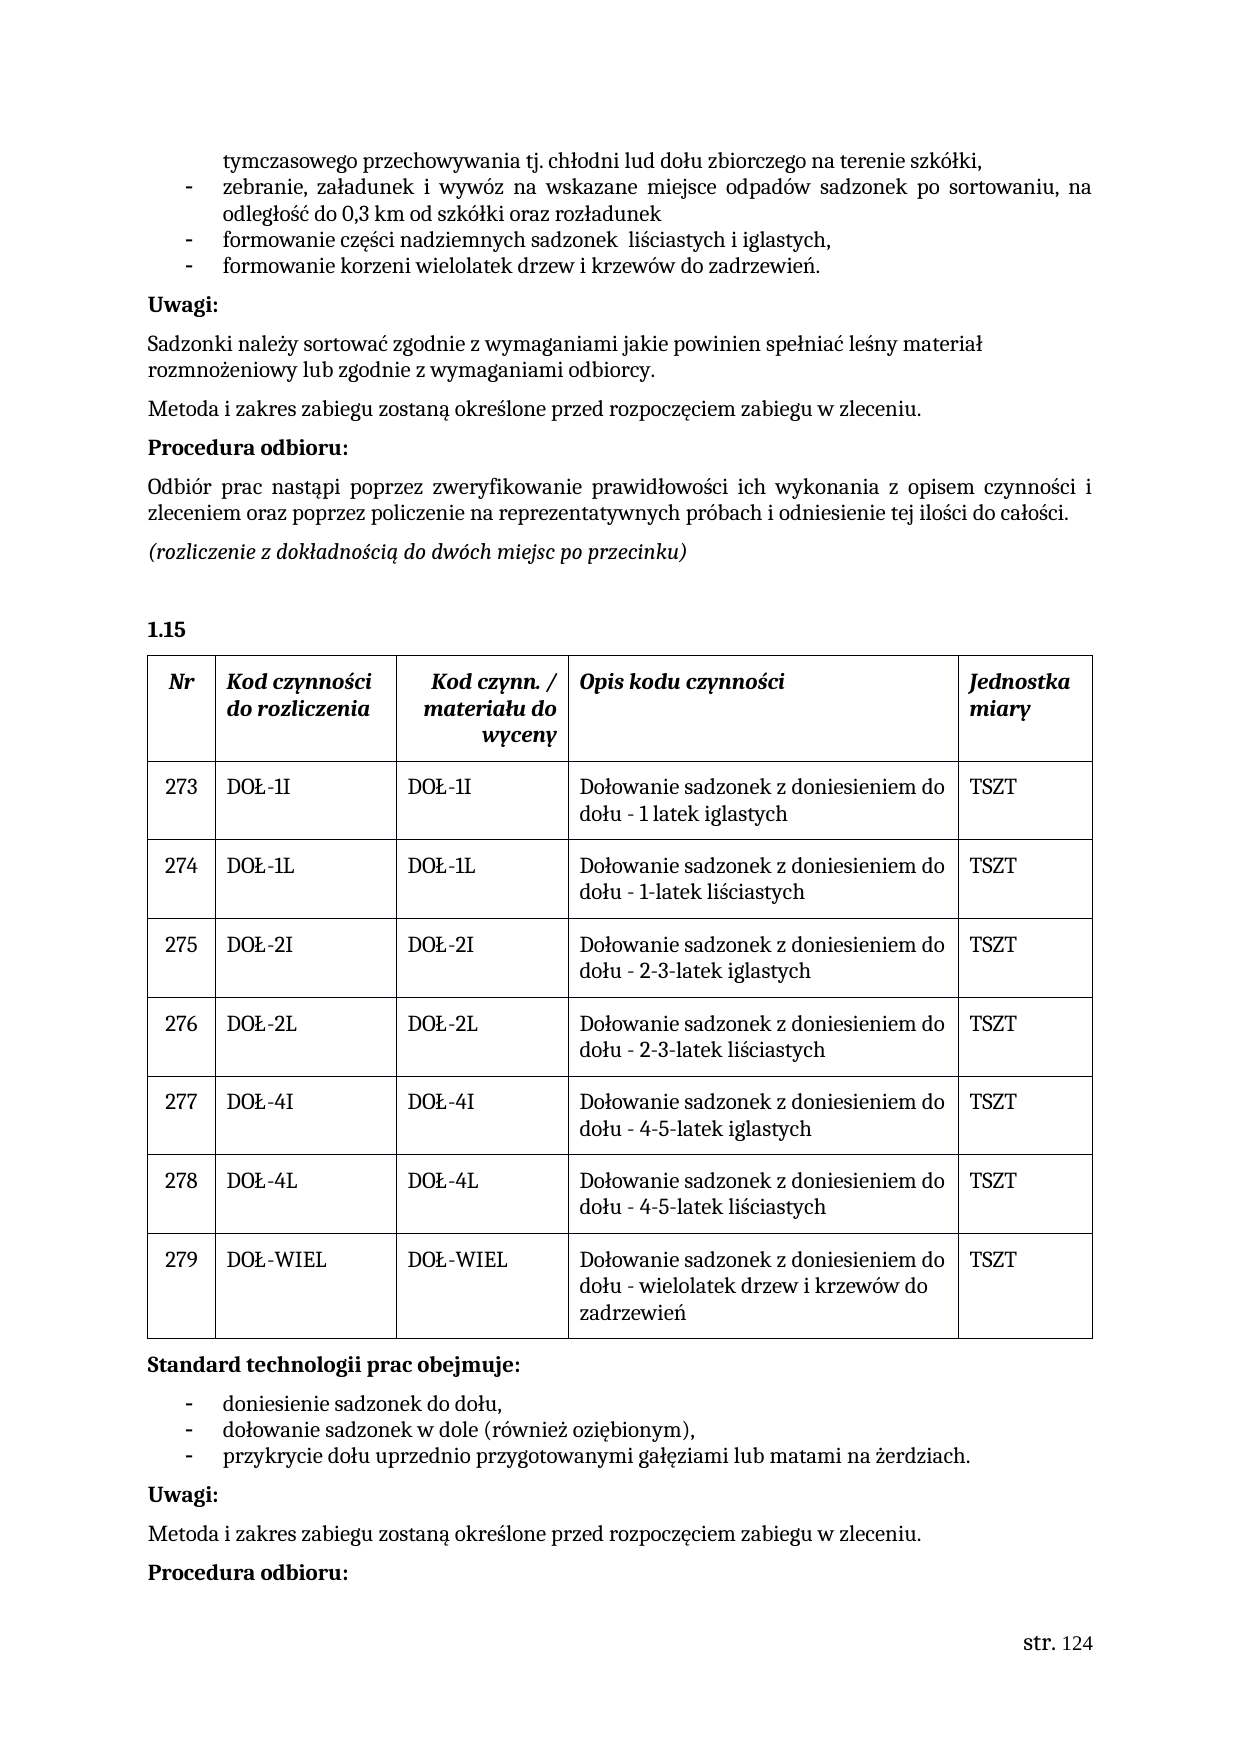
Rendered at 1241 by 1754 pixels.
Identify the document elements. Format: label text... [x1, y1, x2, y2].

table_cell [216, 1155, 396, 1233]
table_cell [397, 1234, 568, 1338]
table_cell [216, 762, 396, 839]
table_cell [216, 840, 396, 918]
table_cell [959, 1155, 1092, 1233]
text Standard technologii prac obejmuje: [148, 1352, 1093, 1378]
list formowanie korzeni wielolatek drzew i krzewów do zadrzewień. [185, 253, 1093, 279]
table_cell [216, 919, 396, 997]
text Sadzonki należy sortować zgodnie z wymaganiami jakie powinien spełniać leśny materiał rozmnożeniowy lub zgodnie z wymaganiami odbiorcy. [148, 331, 1093, 383]
text Metoda i zakres zabiegu zostaną określone przed rozpoczęciem zabiegu w zleceniu. [148, 396, 1093, 422]
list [185, 148, 1093, 174]
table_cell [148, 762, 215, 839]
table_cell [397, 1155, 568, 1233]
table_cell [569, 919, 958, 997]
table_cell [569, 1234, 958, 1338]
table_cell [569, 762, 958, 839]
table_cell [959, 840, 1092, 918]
text 1.15 [148, 617, 1093, 643]
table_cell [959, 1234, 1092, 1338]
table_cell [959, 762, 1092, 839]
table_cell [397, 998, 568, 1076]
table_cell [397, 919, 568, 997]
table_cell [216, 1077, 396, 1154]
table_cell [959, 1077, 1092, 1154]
text Odbiór prac nastąpi poprzez zweryfikowanie prawidłowości ich wykonania z opisem czynności i zleceniem oraz poprzez policzenie na reprezentatywnych próbach i odniesienie tej ilości do całości. [148, 474, 1093, 526]
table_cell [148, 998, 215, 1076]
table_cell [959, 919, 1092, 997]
text (rozliczenie z dokładnością do dwóch miejsc po przecinku) [148, 539, 1093, 565]
text Metoda i zakres zabiegu zostaną określone przed rozpoczęciem zabiegu w zleceniu. [148, 1521, 1093, 1547]
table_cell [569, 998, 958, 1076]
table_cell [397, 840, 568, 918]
list dołowanie sadzonek w dole (również oziębionym), [185, 1417, 1093, 1443]
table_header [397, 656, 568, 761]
text Procedura odbioru: [148, 1560, 1093, 1586]
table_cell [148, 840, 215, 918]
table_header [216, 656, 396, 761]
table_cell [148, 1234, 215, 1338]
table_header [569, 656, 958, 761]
list doniesienie sadzonek do dołu, [185, 1391, 1093, 1417]
text Uwagi: [148, 292, 1093, 318]
list zebranie, załadunek i wywóz na wskazane miejsce odpadów sadzonek po sortowaniu, na odległość do 0,3 km od szkółki oraz rozładunek [185, 174, 1093, 227]
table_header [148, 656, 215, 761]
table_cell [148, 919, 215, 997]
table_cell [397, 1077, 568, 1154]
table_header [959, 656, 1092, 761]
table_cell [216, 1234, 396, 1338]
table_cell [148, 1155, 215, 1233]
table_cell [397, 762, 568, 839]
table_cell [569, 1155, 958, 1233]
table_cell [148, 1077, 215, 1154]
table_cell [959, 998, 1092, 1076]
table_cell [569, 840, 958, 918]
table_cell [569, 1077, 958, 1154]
text Procedura odbioru: [148, 435, 1093, 461]
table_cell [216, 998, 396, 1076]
list formowanie części nadziemnych sadzonek liściastych i iglastych, [185, 227, 1093, 253]
list przykrycie dołu uprzednio przygotowanymi gałęziami lub matami na żerdziach. [185, 1443, 1093, 1469]
text Uwagi: [148, 1482, 1093, 1508]
